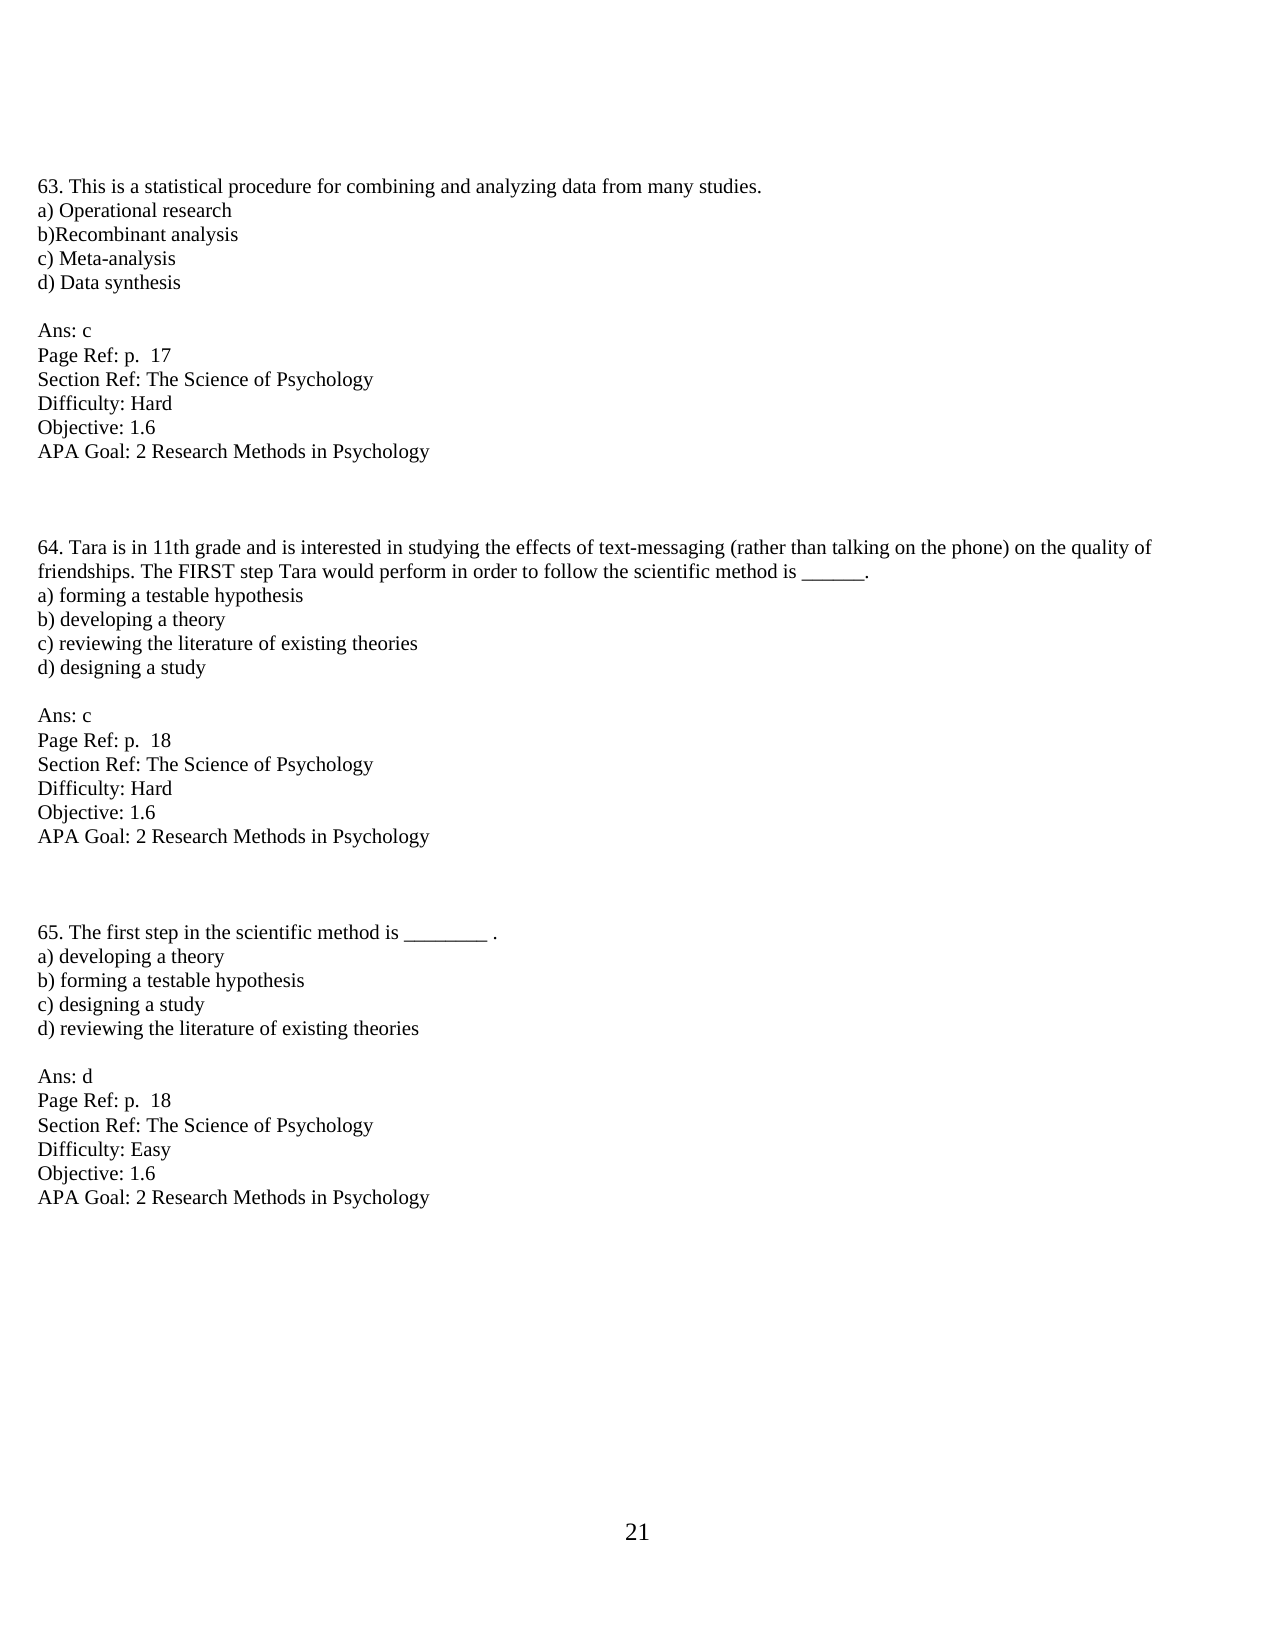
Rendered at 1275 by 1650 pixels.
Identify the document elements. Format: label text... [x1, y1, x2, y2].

text Ans: d [37, 1064, 1238, 1088]
text Objective: 1.6 [37, 415, 1238, 439]
text b) forming a testable hypothesis [37, 968, 1238, 992]
text Difficulty: Hard [37, 391, 1238, 415]
text APA Goal: 2 Research Methods in Psychology [37, 1185, 1238, 1209]
text 65. The first step in the scientific method is ________ . [37, 920, 1238, 944]
text APA Goal: 2 Research Methods in Psychology [37, 824, 1238, 848]
text d) Data synthesis [37, 270, 1238, 294]
text a) forming a testable hypothesis [37, 583, 1238, 607]
text b)Recombinant analysis [37, 222, 1238, 246]
text c) reviewing the literature of existing theories [37, 631, 1238, 655]
text 64. Tara is in 11th grade and is interested in studying the effects of text-messaging (rather than talking on the phone) on the quality of friendships. The FIRST step Tara would perform in order to follow the scientific method is ______. [37, 535, 1238, 583]
text d) designing a study [37, 655, 1238, 679]
text Section Ref: The Science of Psychology [37, 367, 1238, 391]
text Difficulty: Easy [37, 1137, 1238, 1161]
text Section Ref: The Science of Psychology [37, 1112, 1238, 1137]
text Objective: 1.6 [37, 1161, 1238, 1185]
text a) Operational research [37, 198, 1238, 222]
text Ans: c [37, 318, 1238, 342]
text d) reviewing the literature of existing theories [37, 1016, 1238, 1040]
text APA Goal: 2 Research Methods in Psychology [37, 439, 1238, 463]
text 63. This is a statistical procedure for combining and analyzing data from many studies. [37, 174, 1238, 198]
text Ans: c [37, 703, 1238, 727]
text c) Meta-analysis [37, 246, 1238, 270]
text Page Ref: p. 18 [37, 727, 1238, 752]
text c) designing a study [37, 992, 1238, 1016]
text Objective: 1.6 [37, 800, 1238, 824]
text Page Ref: p. 17 [37, 342, 1238, 367]
text a) developing a theory [37, 944, 1238, 968]
text Difficulty: Hard [37, 776, 1238, 800]
text b) developing a theory [37, 607, 1238, 631]
text Section Ref: The Science of Psychology [37, 752, 1238, 776]
text Page Ref: p. 18 [37, 1088, 1238, 1112]
